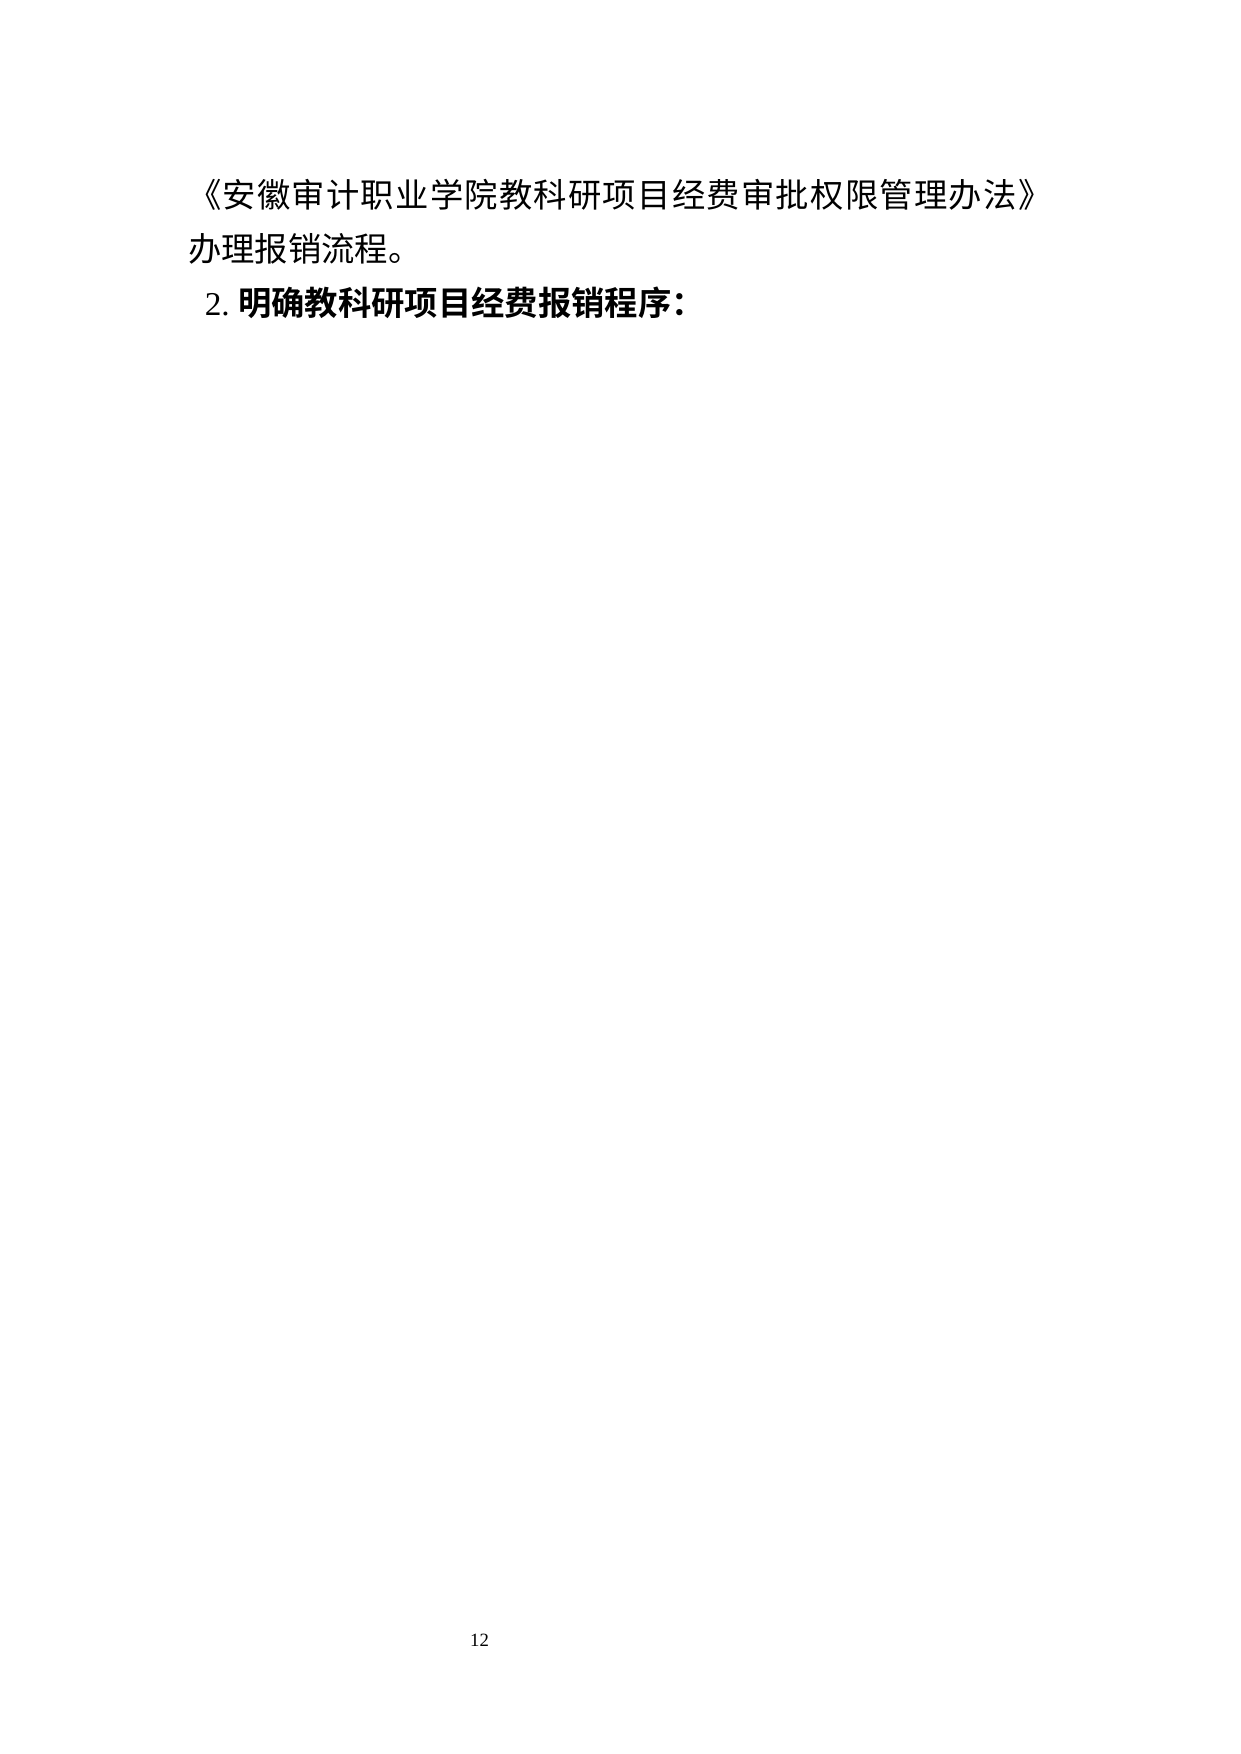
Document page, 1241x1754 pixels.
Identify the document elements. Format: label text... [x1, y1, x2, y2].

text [188, 162, 1052, 271]
text 2. 明确教科研项目经费报销程序： [188, 271, 1052, 325]
